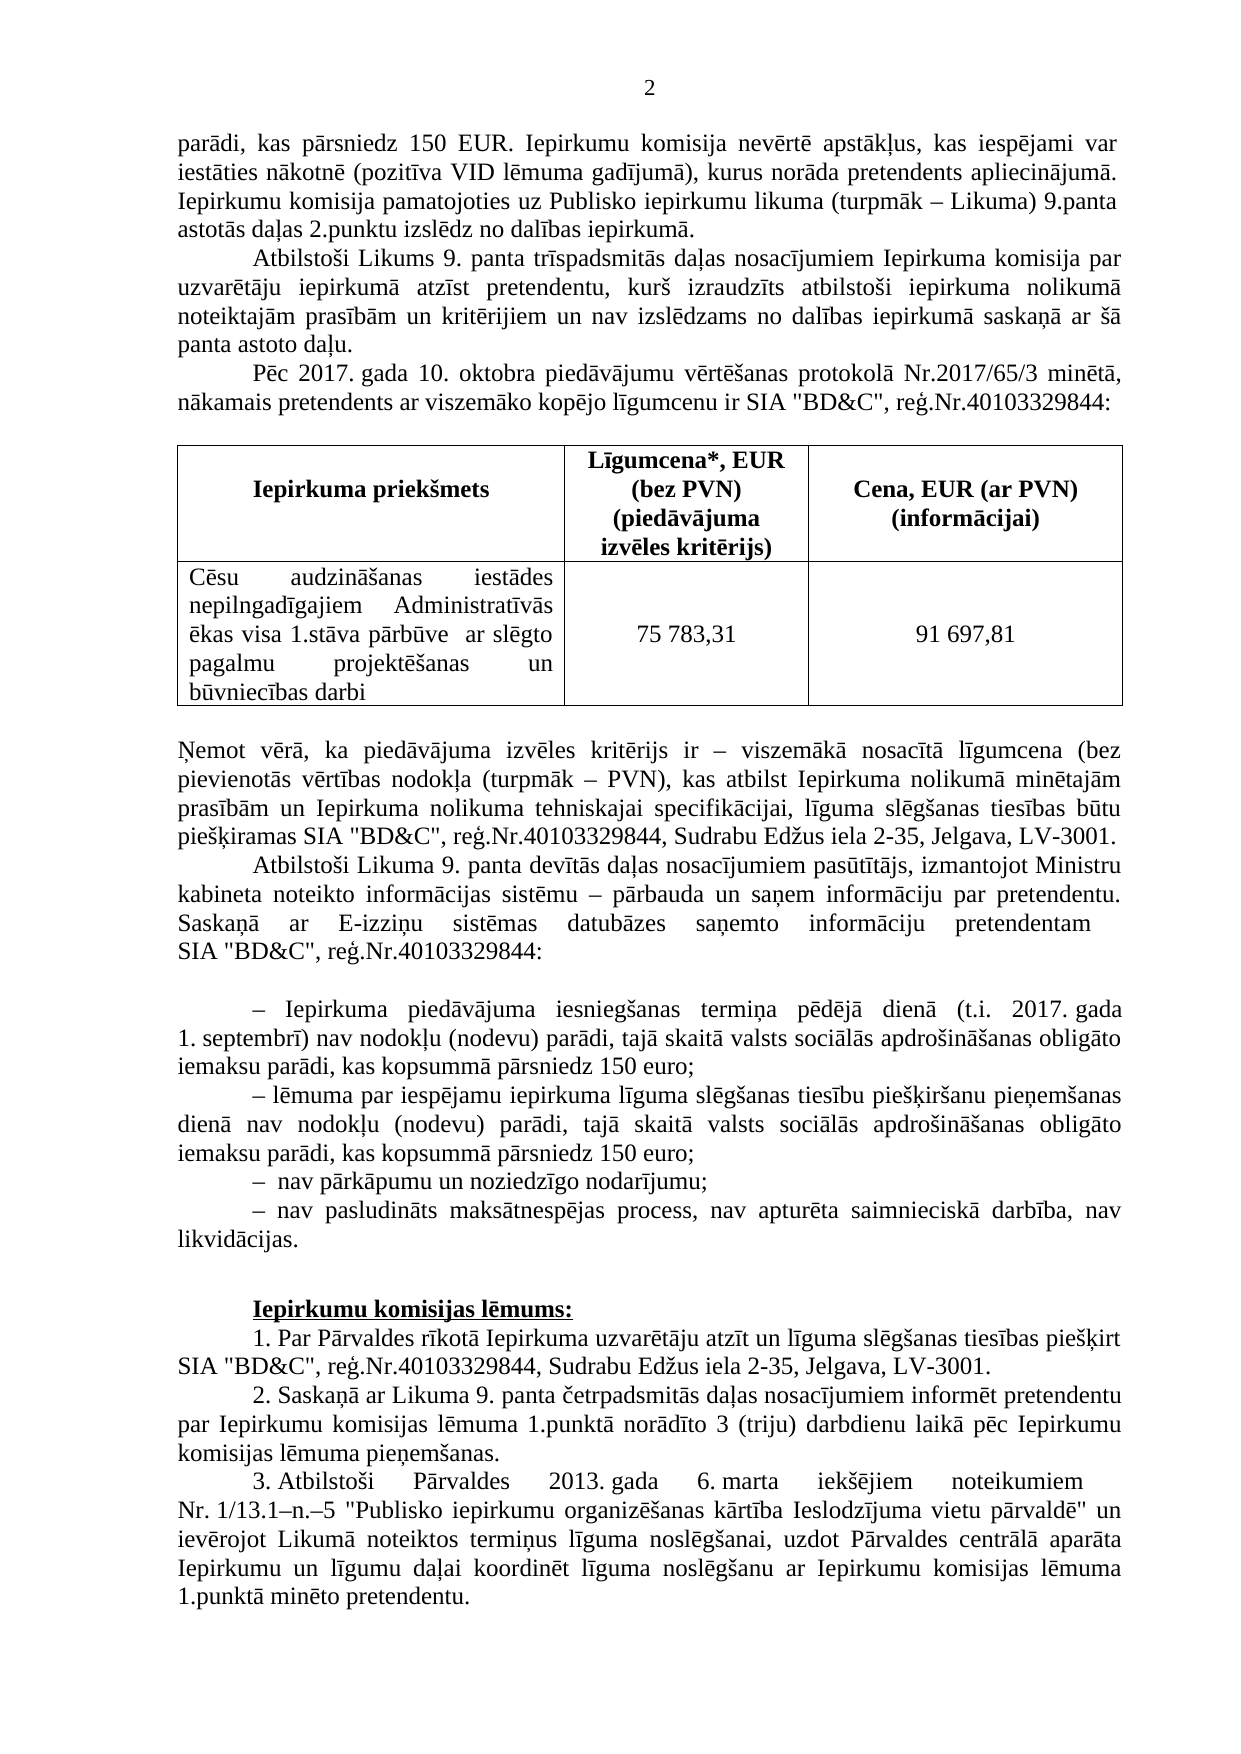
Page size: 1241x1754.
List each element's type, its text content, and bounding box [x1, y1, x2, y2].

text – nav pārkāpumu un noziedzīgo nodarījumu; [177, 1166, 1122, 1195]
text – lēmuma par iespējamu iepirkuma līguma slēgšanas tiesību piešķiršanu pieņemšanas dienā nav nodokļu (nodevu) parādi, tajā skaitā valsts sociālās apdrošināšanas obligāto iemaksu parādi, kas kopsummā pārsniedz 150 euro; [177, 1080, 1122, 1166]
text Atbilstoši Likums 9. panta trīspadsmitās daļas nosacījumiem Iepirkuma komisija par uzvarētāju iepirkumā atzīst pretendentu, kurš izraudzīts atbilstoši iepirkuma nolikumā noteiktajām prasībām un kritērijiem un nav izslēdzams no dalības iepirkumā saskaņā ar šā panta astoto daļu. [177, 243, 1122, 358]
table_cell 91 697,81 [809, 562, 1122, 705]
table_cell Cēsu audzināšanas iestādes nepilngadīgajiem Administratīvās ēkas visa 1.stāva pārbūve ar slēgto pagalmu projektēšanas un būvniecības darbi [178, 562, 564, 705]
text Iepirkumu komisijas lēmums: [177, 1294, 1122, 1323]
text – Iepirkuma piedāvājuma iesniegšanas termiņa pēdējā dienā (t.i. 2017. gada 1. septembrī) nav nodokļu (nodevu) parādi, tajā skaitā valsts sociālās apdrošināšanas obligāto iemaksu parādi, kas kopsummā pārsniedz 150 euro; [177, 994, 1122, 1080]
list Atbilstoši Pārvaldes 2013. gada 6. marta iekšējiem noteikumiem Nr. 1/13.1–n.–5 "Publisko iepirkumu organizēšanas kārtība Ieslodzījuma vietu pārvaldē" un ievērojot Likumā noteiktos termiņus līguma noslēgšanai, uzdot Pārvaldes centrālā aparāta Iepirkumu un līgumu daļai koordinēt līguma noslēgšanu ar Iepirkumu komisijas lēmuma 1.punktā minēto pretendentu. [177, 1466, 1122, 1610]
text Pēc 2017. gada 10. oktobra piedāvājumu vērtēšanas protokolā Nr.2017/65/3 minētā, nākamais pretendents ar viszemāko kopējo līgumcenu ir SIA "BD&C", reģ.Nr.40103329844: [177, 358, 1122, 416]
text – nav pasludināts maksātnespējas process, nav apturēta saimnieciskā darbība, nav likvidācijas. [177, 1195, 1122, 1253]
table_header Iepirkuma priekšmets [178, 446, 564, 561]
list Saskaņā ar Likuma 9. panta četrpadsmitās daļas nosacījumiem informēt pretendentu par Iepirkumu komisijas lēmuma 1.punktā norādīto 3 (triju) darbdienu laikā pēc Iepirkumu komisijas lēmuma pieņemšanas. [177, 1380, 1122, 1466]
text Ņemot vērā, ka piedāvājuma izvēles kritērijs ir – viszemākā nosacītā līgumcena (bez pievienotās vērtības nodokļa (turpmāk – PVN), kas atbilst Iepirkuma nolikumā minētajām prasībām un Iepirkuma nolikuma tehniskajai specifikācijai, līguma slēgšanas tiesības būtu piešķiramas SIA "BD&C", reģ.Nr.40103329844, Sudrabu Edžus iela 2-35, Jelgava, LV-3001. [177, 735, 1122, 850]
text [177, 128, 1118, 243]
list Par Pārvaldes rīkotā Iepirkuma uzvarētāju atzīt un līguma slēgšanas tiesības piešķirt SIA "BD&C", reģ.Nr.40103329844, Sudrabu Edžus iela 2-35, Jelgava, LV-3001. [177, 1323, 1122, 1380]
table_cell 75 783,31 [565, 562, 808, 705]
table_header Cena, EUR (ar PVN) (informācijai) [809, 446, 1122, 561]
table_header Līgumcena*, EUR (bez PVN) (piedāvājuma izvēles kritērijs) [565, 446, 808, 561]
text Atbilstoši Likuma 9. panta devītās daļas nosacījumiem pasūtītājs, izmantojot Ministru kabineta noteikto informācijas sistēmu – pārbauda un saņem informāciju par pretendentu. Saskaņā ar E-izziņu sistēmas datubāzes saņemto informāciju pretendentam SIA "BD&C", reģ.Nr.40103329844: [177, 850, 1122, 965]
